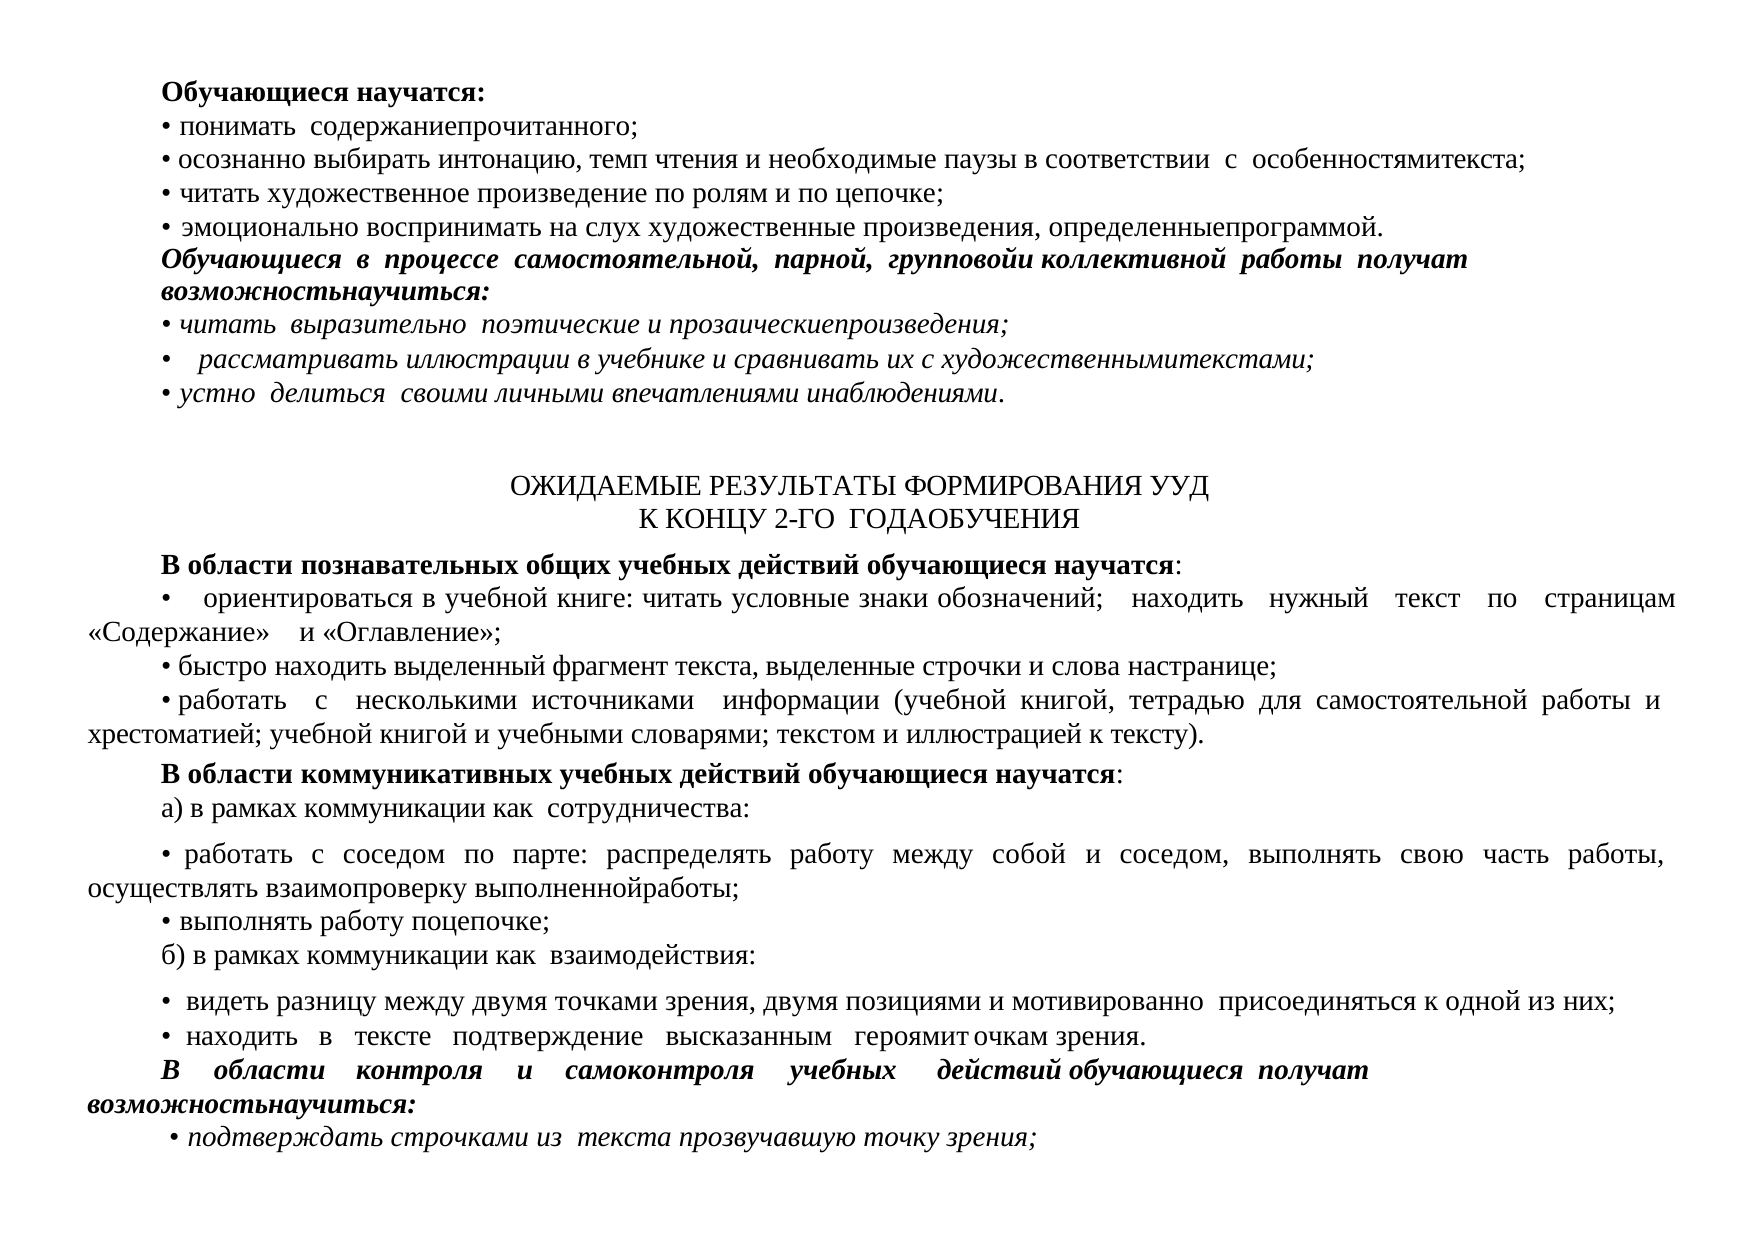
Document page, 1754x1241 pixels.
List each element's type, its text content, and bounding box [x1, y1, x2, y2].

list эмоционально воспринимать на слух художественные произведения, определенныепрограммой. [87, 209, 1664, 242]
list работать с несколькими источниками информации (учебной книгой, тетрадью для самостоятельной работы и хрестоматией; учебной книгой и учебными словарями; текстом и иллюстрацией к тексту). [87, 682, 1663, 750]
list быстро находить выделенный фрагмент текста, выделенные строчки и слова настранице; [87, 648, 1663, 681]
list устно делиться своими личными впечатлениями инаблюдениями. [161, 376, 1679, 409]
list видеть разницу между двумя точками зрения, двумя позициями и мотивированно присоединяться к одной из них; [87, 983, 1665, 1017]
text В области познавательных общих учебных действий обучающиеся научатся: [87, 548, 1665, 581]
text В области коммуникативных учебных действий обучающиеся научатся: [87, 758, 1677, 791]
list рассматривать иллюстрации в учебнике и сравнивать их с художественнымитекстами; [87, 342, 1664, 375]
list подтверждать строчками из текста прозвучавшую точку зрения; [168, 1121, 1679, 1153]
list понимать содержаниепрочитанного; [161, 109, 1679, 142]
list выполнять работу поцепочке; [161, 904, 1679, 937]
text б) в рамках коммуникации как взаимодействия: [161, 937, 1677, 971]
text Обучающиеся в процессе самостоятельной, парной, групповойи коллективной работы получат возможностьнаучиться: [161, 243, 1677, 307]
list осознанно выбирать интонацию, темп чтения и необходимые паузы в соответствии с особенностямитекста; [87, 142, 1663, 175]
text ОЖИДАЕМЫЕ РЕЗУЛЬТАТЫ ФОРМИРОВАНИЯ УУД К КОНЦУ 2-ГО ГОДАОБУЧЕНИЯ [75, 469, 1644, 535]
list работать с соседом по парте: распределять работу между собой и соседом, выполнять свою часть работы, осуществлять взаимопроверку выполненнойработы; [87, 837, 1665, 904]
text В области контроля и самоконтроля учебных действий обучающиеся получат возможностьнаучиться: [87, 1052, 1665, 1120]
list читать выразительно поэтические и прозаическиепроизведения; [161, 307, 1679, 340]
list ориентироваться в учебной книге: читать условные знаки обозначений; находить нужный текст по страницам «Содержание» и «Оглавление»; [87, 581, 1677, 648]
list находить в тексте подтверждение высказанным героямиточкам зрения. [87, 1018, 1665, 1051]
list читать художественное произведение по ролям и по цепочке; [161, 176, 1679, 209]
text Обучающиеся научатся: [161, 75, 1677, 108]
text а) в рамках коммуникации как сотрудничества: [161, 791, 1677, 824]
